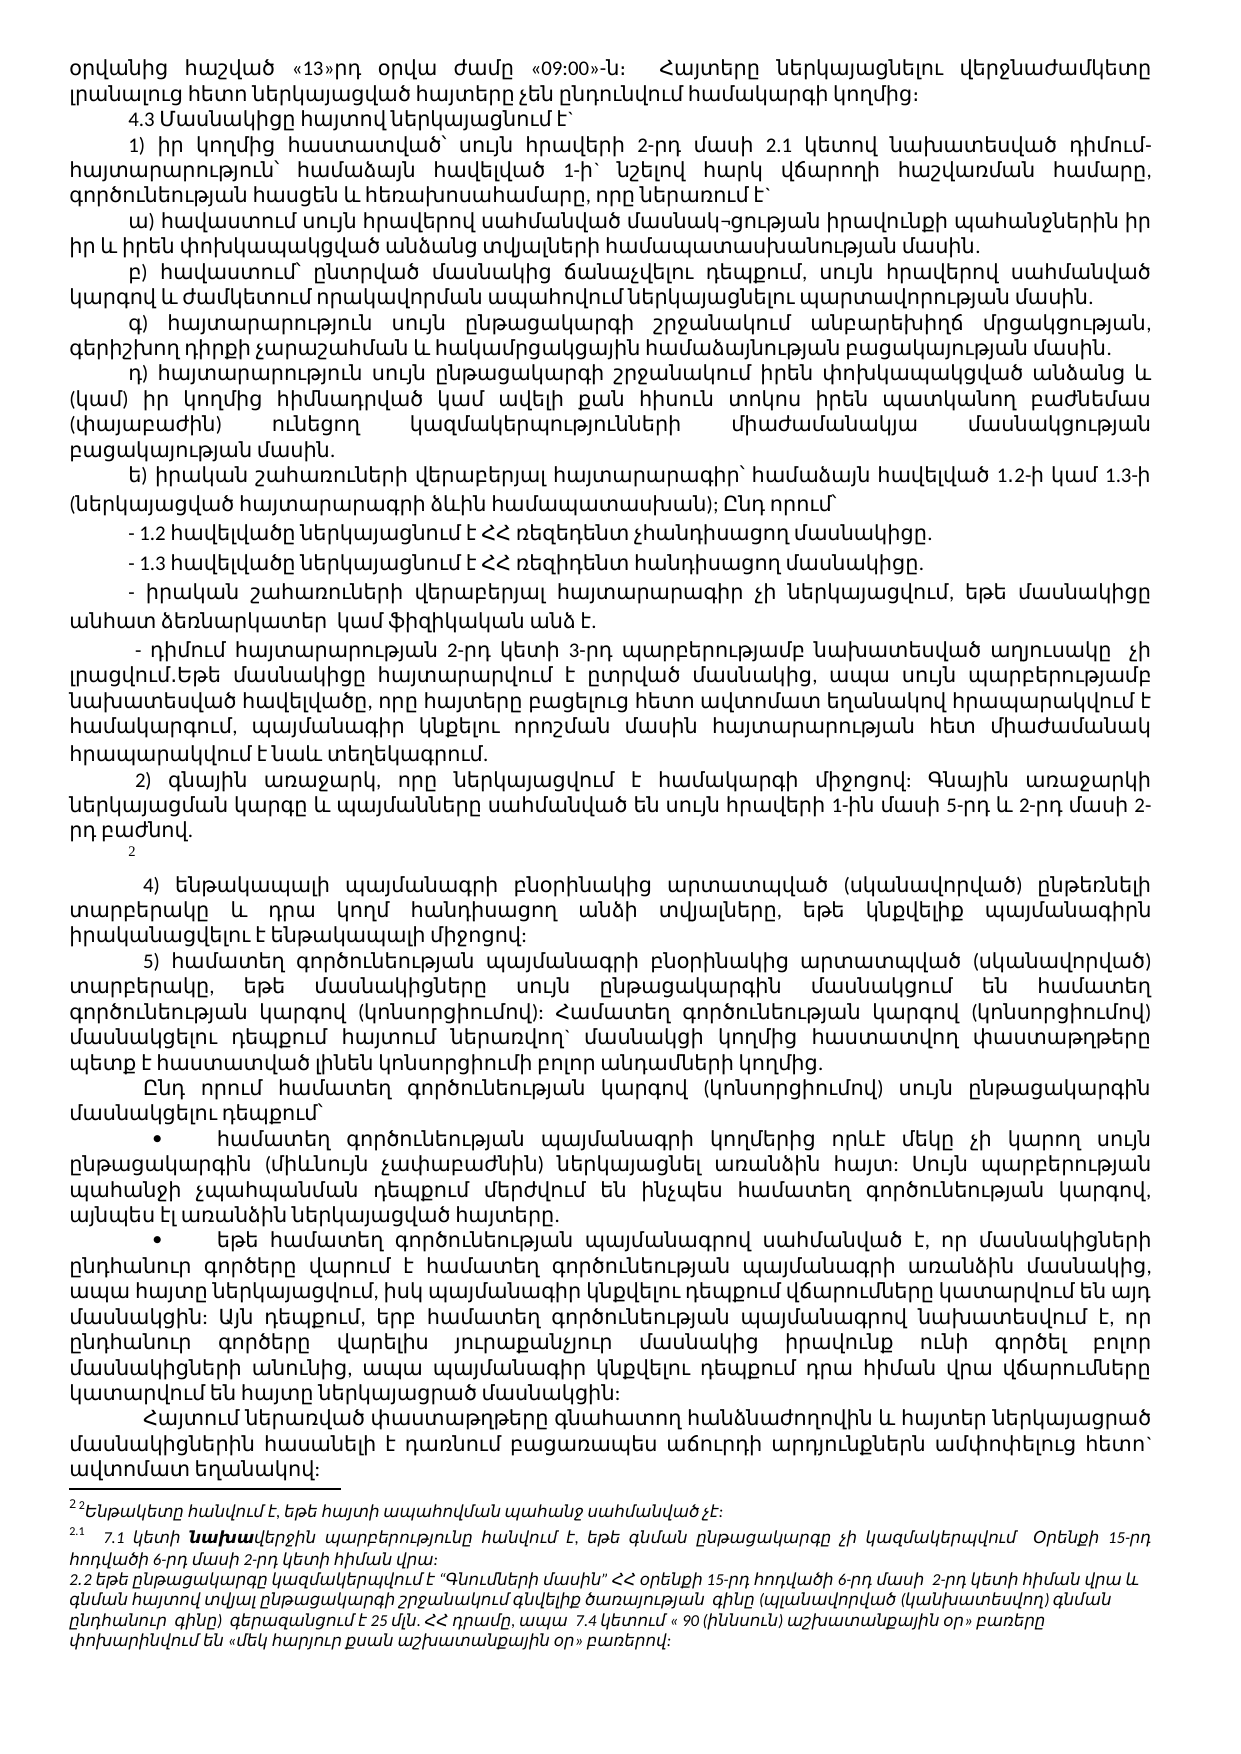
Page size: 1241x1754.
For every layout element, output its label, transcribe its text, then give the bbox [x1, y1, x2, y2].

text - 1.3 հավելվածը ներկայացնում է ՀՀ ռեզիդենտ հանդիսացող մասնակիցը. [69, 550, 1152, 575]
text գ) հայտարարություն սույն ընթացակարգի շրջանակում անբարեխիղճ մրցակցության, գերիշխող դիրքի չարաշահման և հակամրցակցային համաձայնության բացակայության մասին. [69, 310, 1152, 361]
list եթե համատեղ գործունեության պայմանագրով սահմանված է, որ մասնակիցների ընդհանուր գործերը վարում է համատեղ գործունեության պայմանագրի առանձին մասնակից, ապա հայտը ներկայացվում, իսկ պայմանագիր կնքվելու դեպքում վճարումները կատարվում են այդ մասնակցին: Այն դեպքում, երբ համատեղ գործունեության պայմանագրով նախատեսվում է, որ ընդհանուր գործերը վարելիս յուրաքանչյուր մասնակից իրավունք ունի գործել բոլոր մասնակիցների անունից, ապա պայմանագիր կնքվելու դեպքում դրա հիման վրա վճարումները կատարվում են հայտը ներկայացրած մասնակցին: [69, 1228, 1152, 1406]
text դ) հայտարարություն սույն ընթացակարգի շրջանակում իրեն փոխկապակցված անձանց և (կամ) իր կողմից հիմնադրված կամ ավելի քան հիսուն տոկոս իրեն պատկանող բաժնեմաս (փայաբաժին) ունեցող կազմակերպությունների միաժամանակյա մասնակցության բացակայության մասին. [69, 361, 1152, 462]
text ե) իրական շահառուների վերաբերյալ հայտարարագիր՝ համաձայն հավելված 1․2-ի կամ 1.3-ի (ներկայացված հայտարարագրի ձևին համապատասխան); Ընդ որում՝ [69, 462, 1152, 517]
text - իրական շահառուների վերաբերյալ հայտարարագիր չի ներկայացվում, եթե մասնակիցը անհատ ձեռնարկատեր կամ ֆիզիկական անձ է. [69, 579, 1152, 633]
text 4.3 Մասնակիցը հայտով ներկայացնում է` [69, 106, 1152, 132]
text - դիմում հայտարարության 2-րդ կետի 3-րդ պարբերությամբ նախատեսված աղյուսակը չի լրացվում․Եթե մասնակիցը հայտարարվում է ըտրված մասնակից, ապա սույն պարբերությամբ նախատեսված հավելվածը, որը հայտերը բացելուց հետո ավտոմատ եղանակով հրապարակվում է համակարգում, պայմանագիր կնքելու որոշման մասին հայտարարության հետ միաժամանակ հրապարակվում է նաև տեղեկագրում. [69, 637, 1152, 767]
text Ընդ որում համատեղ գործունեության կարգով (կոնսորցիումով) սույն ընթացակարգին մասնակցելու դեպքում՝ [69, 1075, 1152, 1126]
text 4) ենթակապալի պայմանագրի բնօրինակից արտատպված (սկանավորված) ընթեռնելի տարբերակը և դրա կողմ հանդիսացող անձի տվյալները, եթե կնքվելիք պայմանագիրն իրականացվելու է ենթակապալի միջոցով: [69, 872, 1152, 948]
text 1) իր կողմից հաստատված՝ սույն հրավերի 2-րդ մասի 2.1 կետով նախատեսված դիմում-հայտարարություն՝ համաձայն հավելված 1-ի` նշելով հարկ վճարողի հաշվառման համարը, գործունեության հասցեն և հեռախոսահամարը, որը ներառում է` [69, 132, 1152, 208]
text բ) հավաստում՝ ընտրված մասնակից ճանաչվելու դեպքում, սույն հրավերով սահմանված կարգով և ժամկետում որակավորման ապահովում ներկայացնելու պարտավորության մասին. [69, 259, 1152, 310]
text Հայտում ներառված փաստաթղթերը գնահատող հանձնաժողովին և հայտեր ներկայացրած մասնակիցներին հասանելի է դառնում բացառապես աճուրդի արդյունքներն ամփոփելուց հետո` ավտոմատ եղանակով: [69, 1406, 1152, 1482]
text 5) համատեղ գործունեության պայմանագրի բնօրինակից արտատպված (սկանավորված) տարբերակը, եթե մասնակիցները սույն ընթացակարգին մասնակցում են համատեղ գործունեության կարգով (կոնսորցիումով): Համատեղ գործունեության կարգով (կոնսորցիումով) մասնակցելու դեպքում հայտում ներառվող` մասնակցի կողմից հաստատվող փաստաթղթերը պետք է հաստատված լինեն կոնսորցիումի բոլոր անդամների կողմից. [69, 948, 1152, 1075]
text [69, 56, 1152, 106]
list համատեղ գործունեության պայմանագրի կողմերից որևէ մեկը չի կարող սույն ընթացակարգին (միևնույն չափաբաժնին) ներկայացնել առանձին հայտ: Սույն պարբերության պահանջի չպահպանման դեպքում մերժվում են ինչպես համատեղ գործունեության կարգով, այնպես էլ առանձին ներկայացված հայտերը. [69, 1126, 1152, 1228]
text ա) հավաստում սույն հրավերով սահմանված մասնակ¬ցության իրավունքի պահանջներին իր իր և իրեն փոխկապակցված անձանց տվյալների համապատասխանության մասին. [69, 208, 1152, 259]
text - 1.2 հավելվածը ներկայացնում է ՀՀ ռեզեդենտ չհանդիսացող մասնակիցը. [69, 521, 1152, 546]
text 2) գնային առաջարկ, որը ներկայացվում է համակարգի միջոցով: Գնային առաջարկի ներկայացման կարգը և պայմանները սահմանված են սույն հրավերի 1-ին մասի 5-րդ և 2-րդ մասի 2-րդ բաժնով. [69, 767, 1152, 843]
